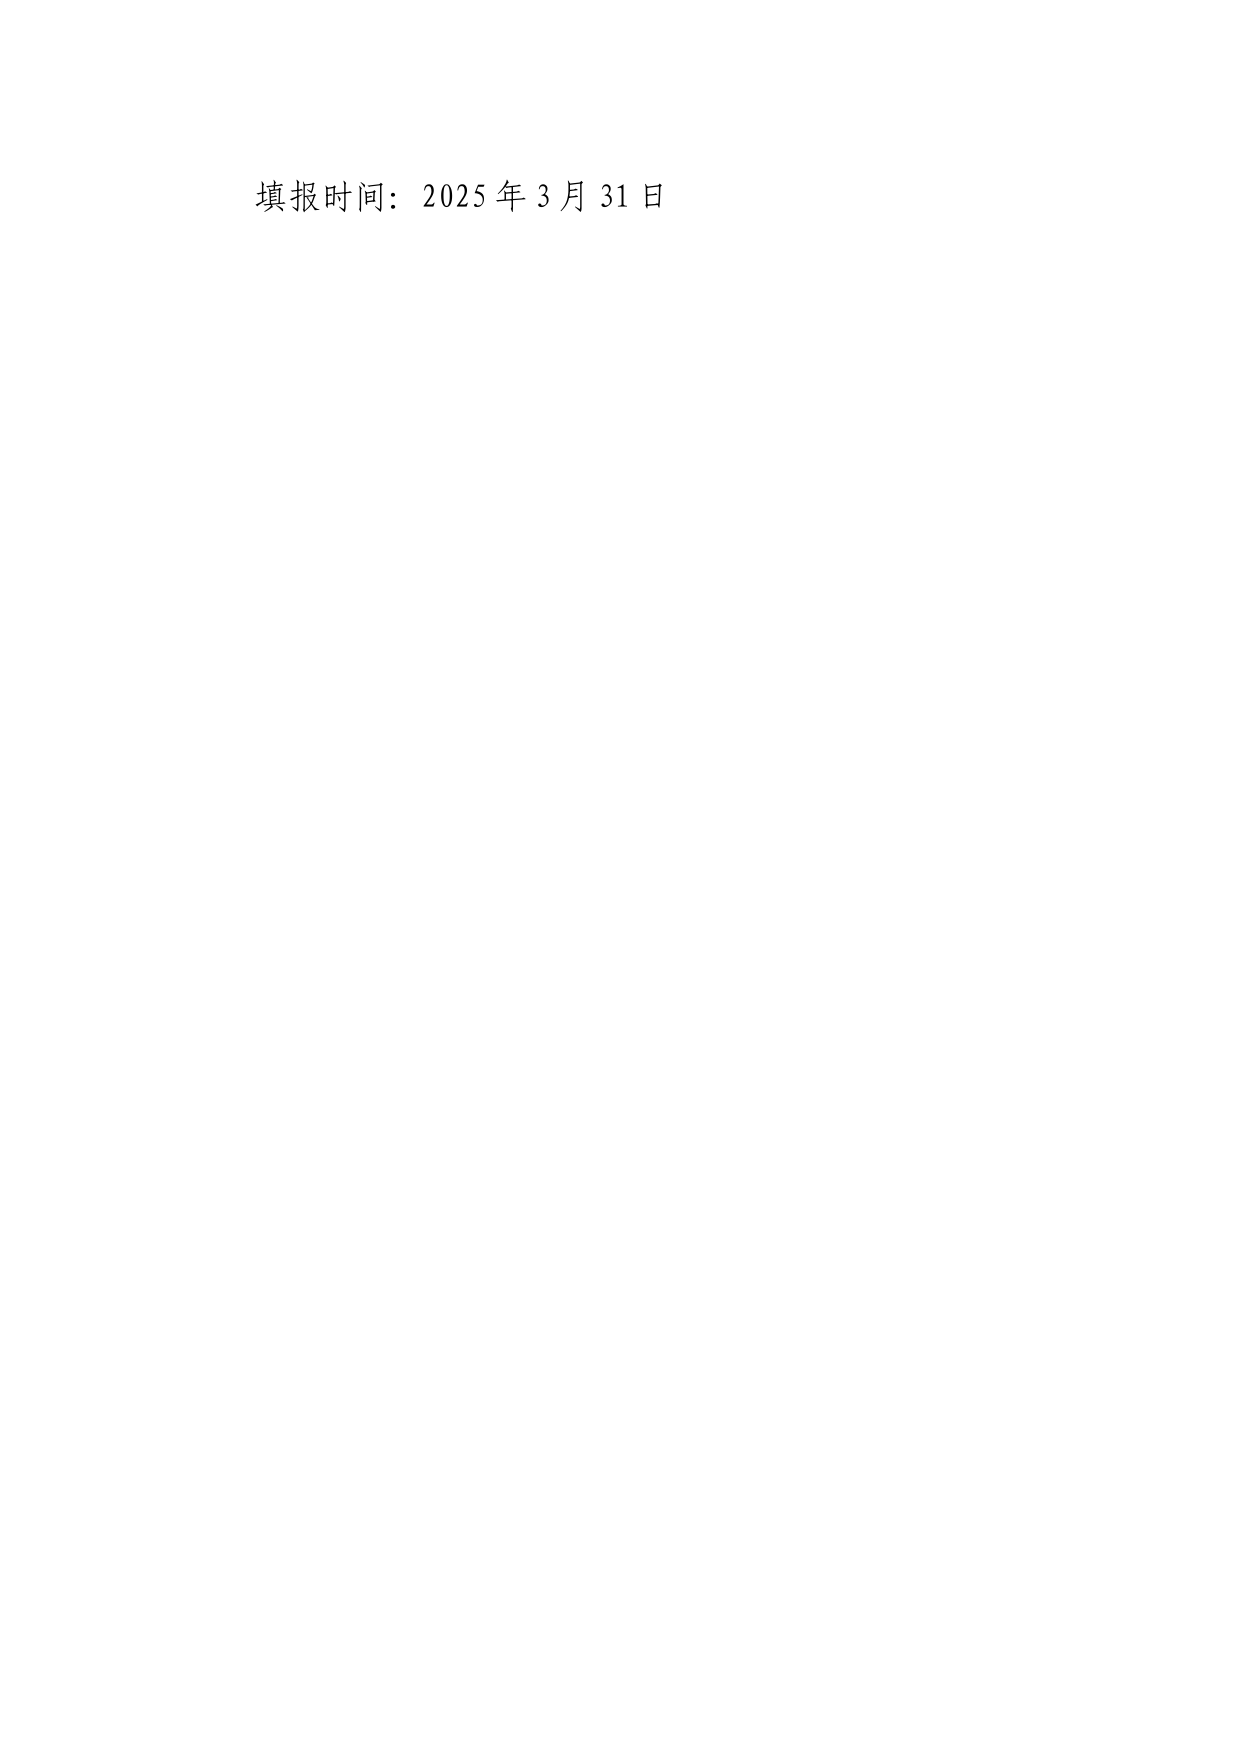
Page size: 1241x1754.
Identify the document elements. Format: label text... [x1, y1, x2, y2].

text 填报时间：2025年3月31日 [187, 162, 1053, 227]
